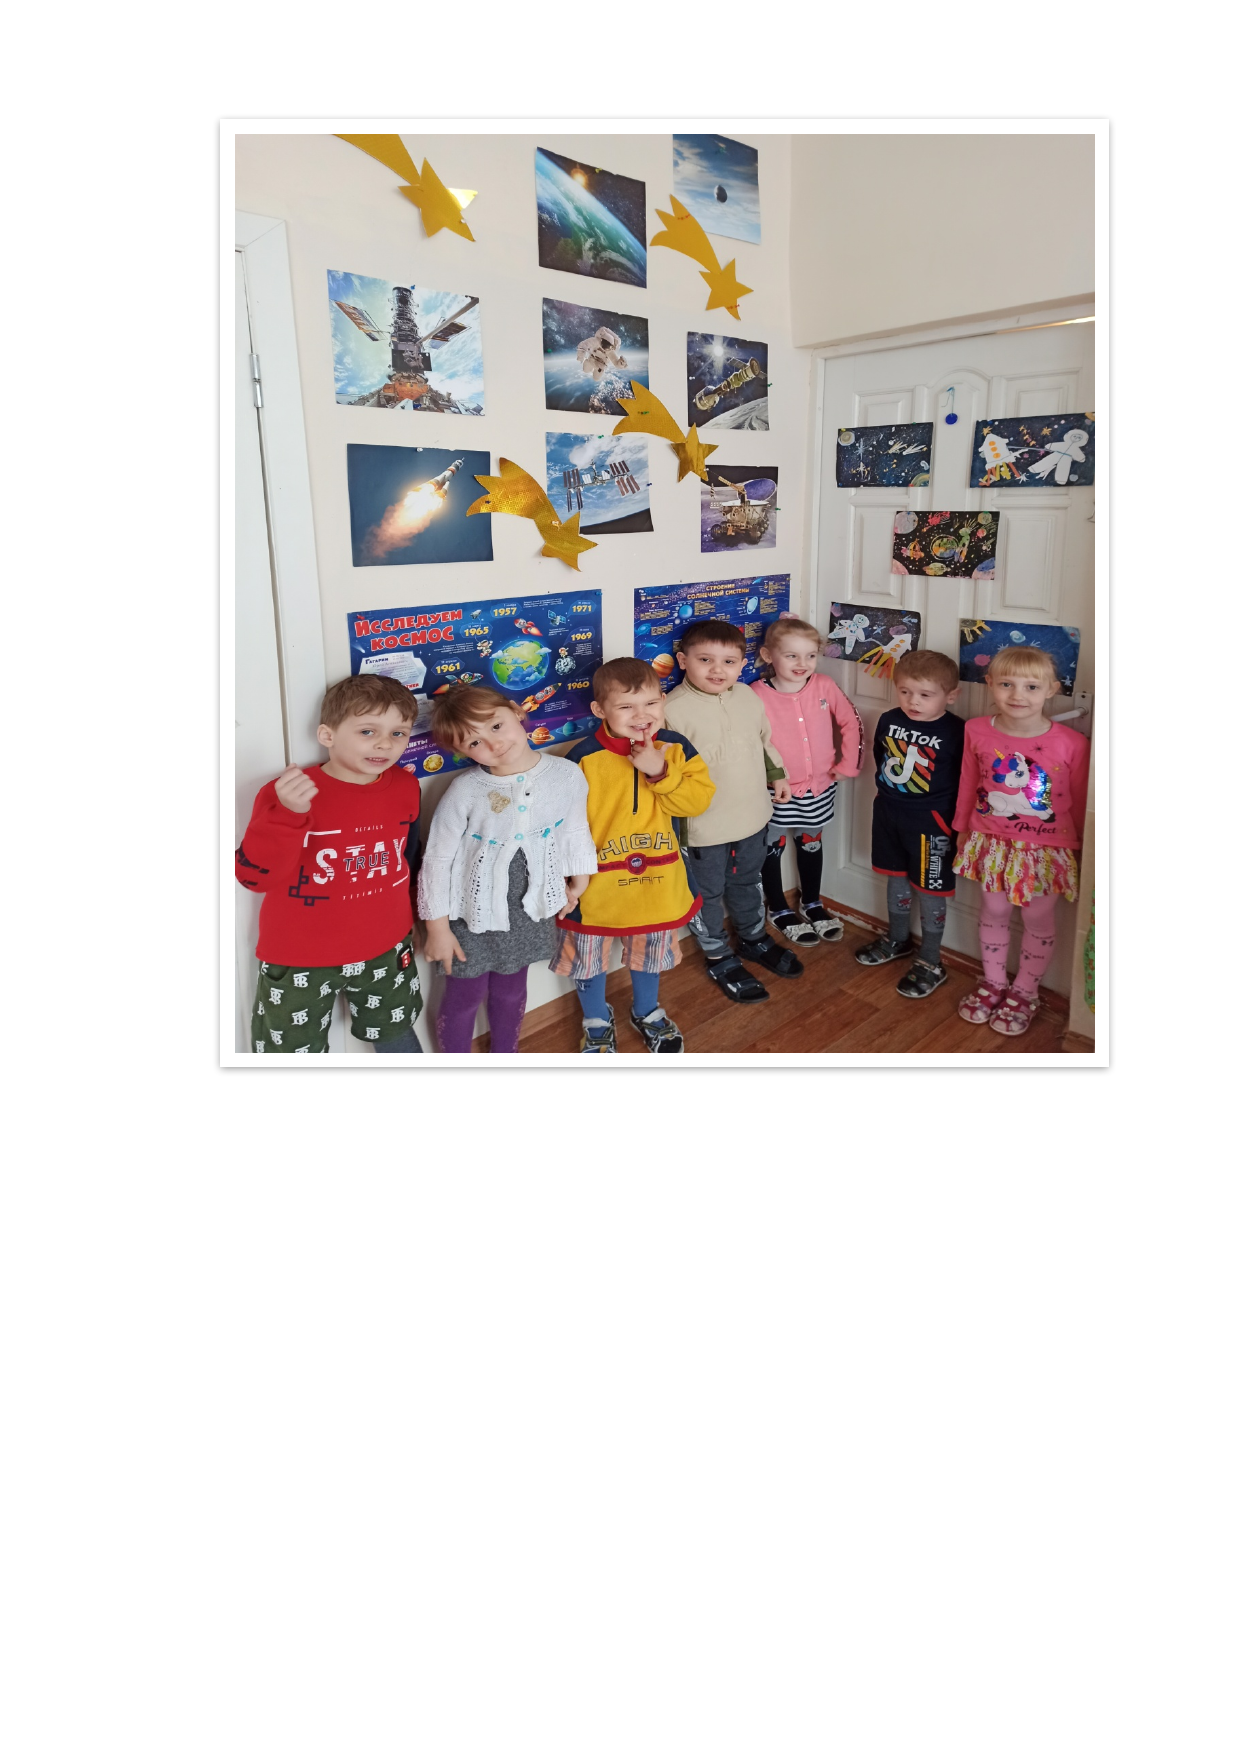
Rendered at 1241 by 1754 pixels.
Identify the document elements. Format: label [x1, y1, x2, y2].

picture [235, 134, 1095, 1053]
